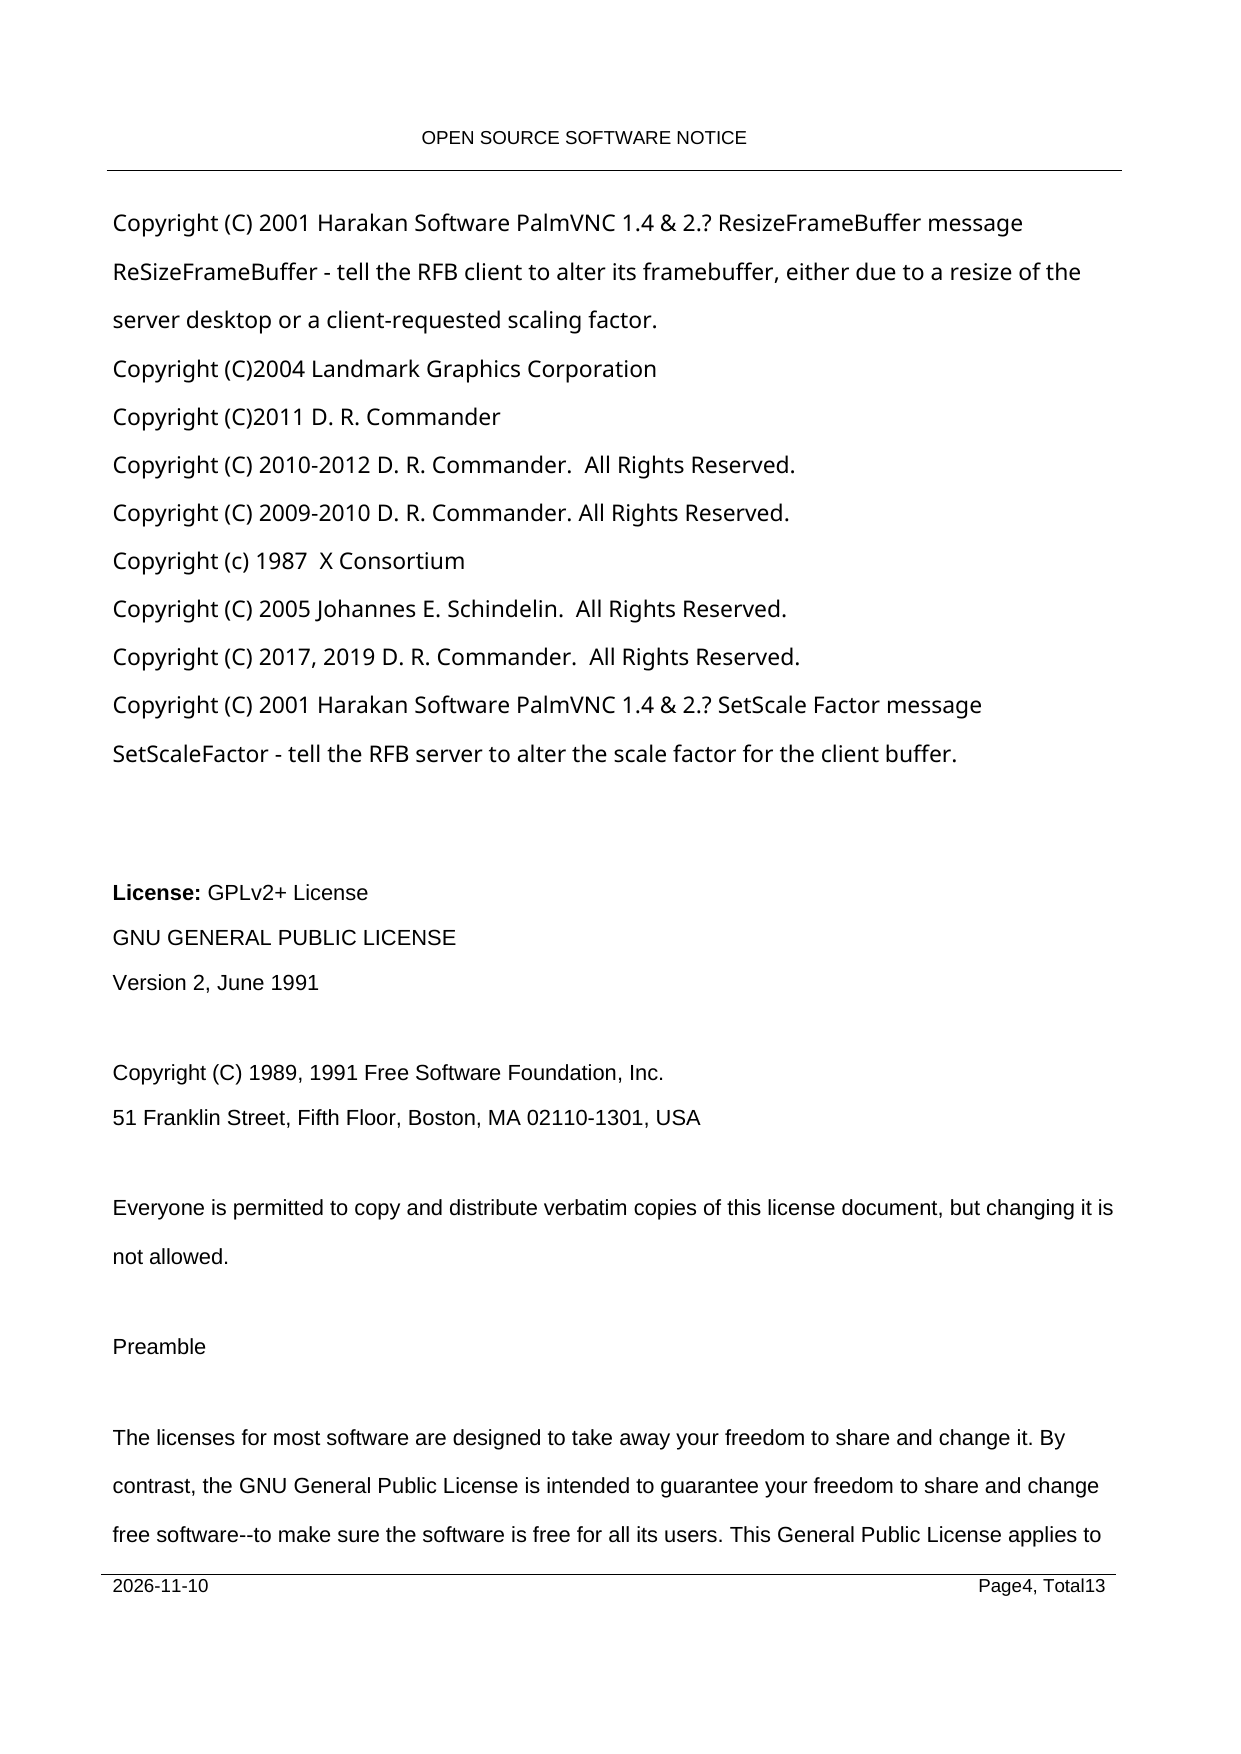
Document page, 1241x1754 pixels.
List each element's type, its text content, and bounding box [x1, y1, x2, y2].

text License: GPLv2+ License [112, 876, 1128, 908]
text 51 Franklin Street, Fifth Floor, Boston, MA 02110-1301, USA [112, 1101, 1128, 1134]
text Copyright (C) 2017, 2019 D. R. Commander. All Rights Reserved. [112, 641, 1128, 673]
text Copyright (C) 2009-2010 D. R. Commander. All Rights Reserved. [112, 496, 1128, 529]
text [112, 1421, 1128, 1551]
text Copyright (C)2004 Landmark Graphics Corporation [112, 352, 1128, 384]
text Copyright (C) 2005 Johannes E. Schindelin. All Rights Reserved. [112, 593, 1128, 625]
text GNU GENERAL PUBLIC LICENSE [112, 921, 1128, 953]
text Copyright (C)2011 D. R. Commander [112, 400, 1128, 433]
text Copyright (c) 1987 X Consortium [112, 544, 1128, 577]
text Preamble [112, 1331, 1128, 1363]
text Copyright (C) 2010-2012 D. R. Commander. All Rights Reserved. [112, 448, 1128, 481]
text Copyright (C) 1989, 1991 Free Software Foundation, Inc. [112, 1056, 1128, 1089]
text Everyone is permitted to copy and distribute verbatim copies of this license document, but changing it is not allowed. [112, 1192, 1128, 1273]
text Copyright (C) 2001 Harakan Software PalmVNC 1.4 & 2.? SetScale Factor message SetScaleFactor - tell the RFB server to alter the scale factor for the client buffer. [112, 689, 1128, 770]
text Version 2, June 1991 [112, 966, 1128, 999]
text Copyright (C) 2001 Harakan Software PalmVNC 1.4 & 2.? ResizeFrameBuffer message ReSizeFrameBuffer - tell the RFB client to alter its framebuffer, either due to a resize of the server desktop or a client-requested scaling factor. [112, 206, 1128, 336]
